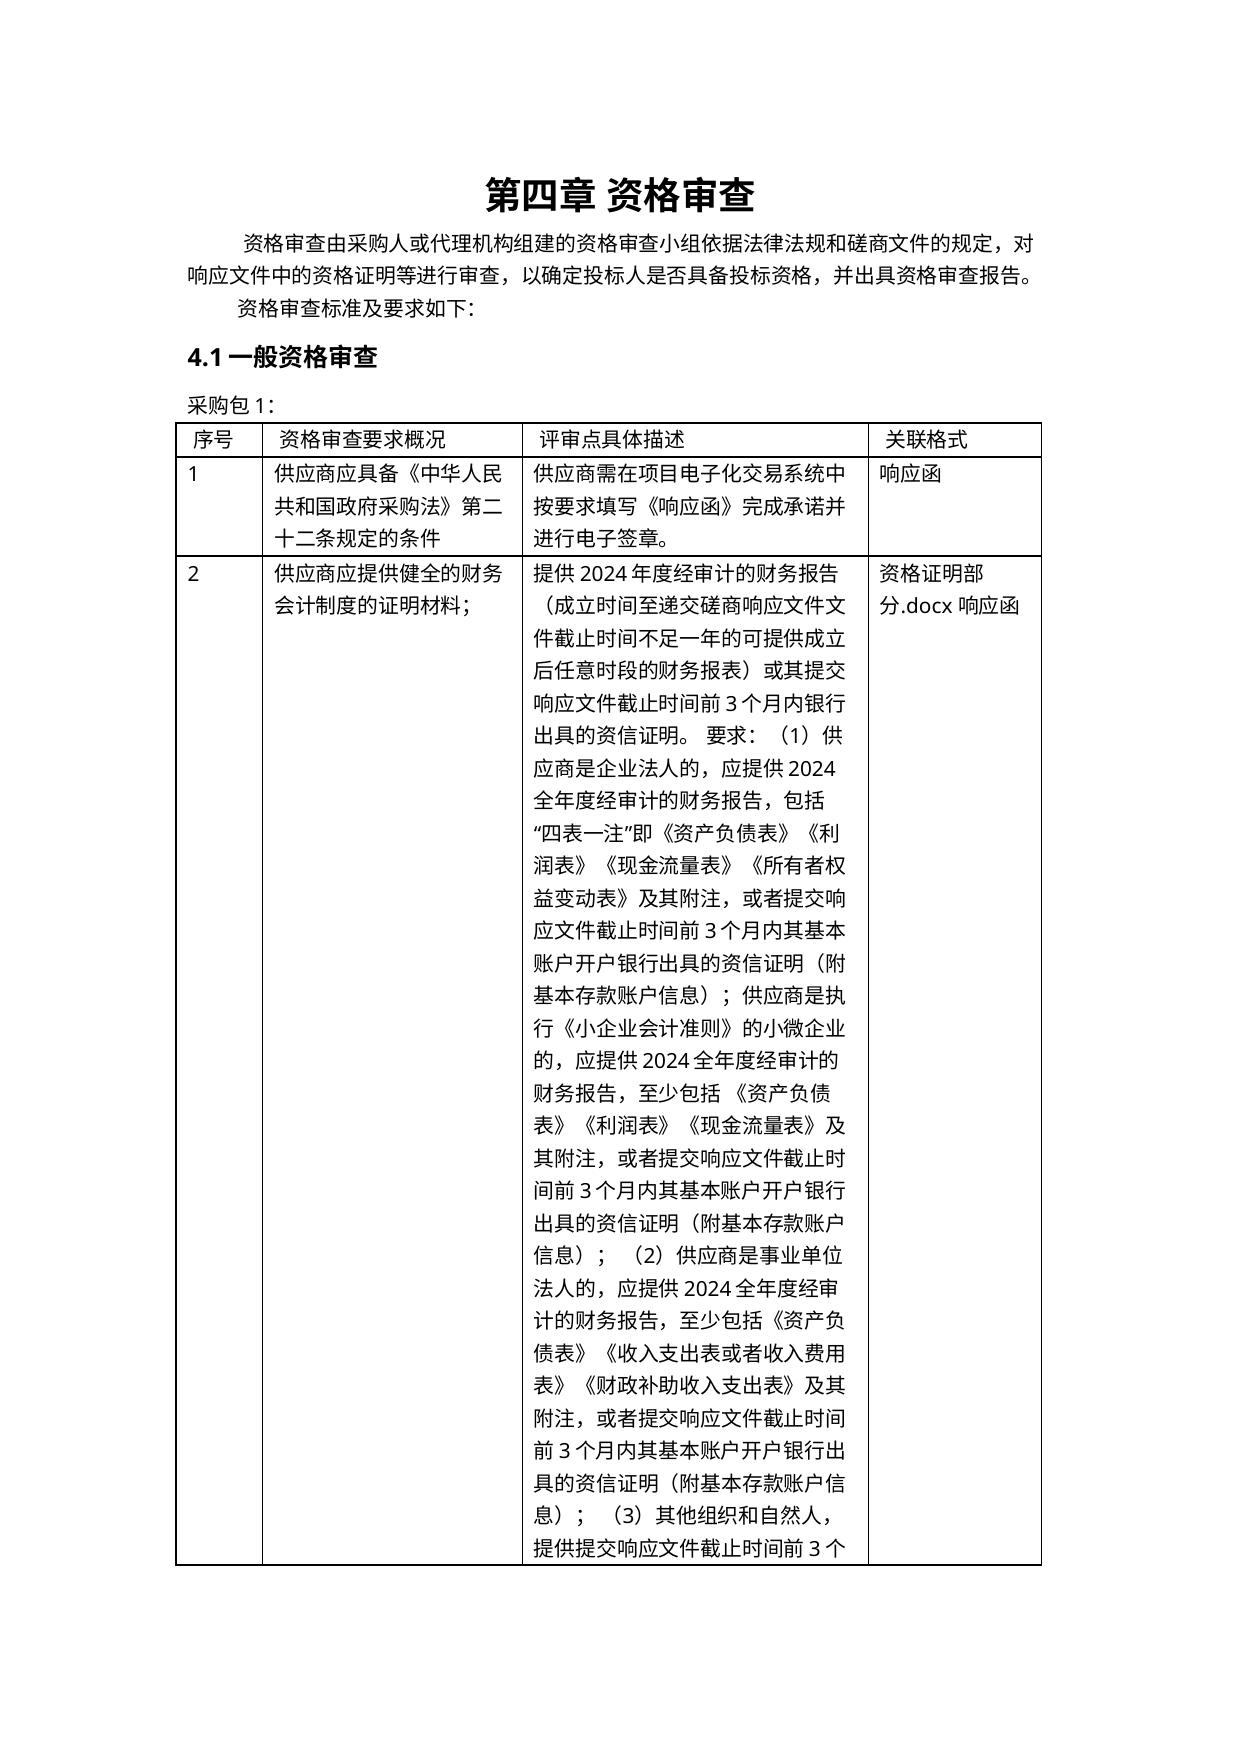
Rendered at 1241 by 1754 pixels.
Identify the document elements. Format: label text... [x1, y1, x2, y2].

text 资格审查由采购人或代理机构组建的资格审查小组依据法律法规和磋商文件的规定，对响应文件中的资格证明等进行审查，以确定投标人是否具备投标资格，并出具资格审查报告。 [187, 227, 1053, 292]
text 资格审查标准及要求如下： [187, 292, 1053, 324]
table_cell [263, 557, 522, 1564]
text 采购包1： [187, 389, 1053, 422]
table_cell 供应商应具备《中华人民共和国政府采购法》第二十二条规定的条件 [263, 458, 522, 555]
table_header 资格审查要求概况 [263, 424, 522, 456]
table_cell 响应函 [869, 458, 1041, 555]
table_cell 资格证明部分.docx 响应函 [869, 557, 1041, 1564]
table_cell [523, 557, 868, 1564]
text 第四章 资格审查 [187, 162, 1053, 227]
table_cell 1 [177, 458, 262, 555]
table_header 序号 [177, 424, 262, 456]
table_cell 2 [177, 557, 262, 1564]
table_header 评审点具体描述 [523, 424, 868, 456]
text 4.1一般资格审查 [187, 324, 1053, 389]
table_header 关联格式 [869, 424, 1041, 456]
table_cell 供应商需在项目电子化交易系统中按要求填写《响应函》完成承诺并进行电子签章。 [523, 458, 868, 555]
